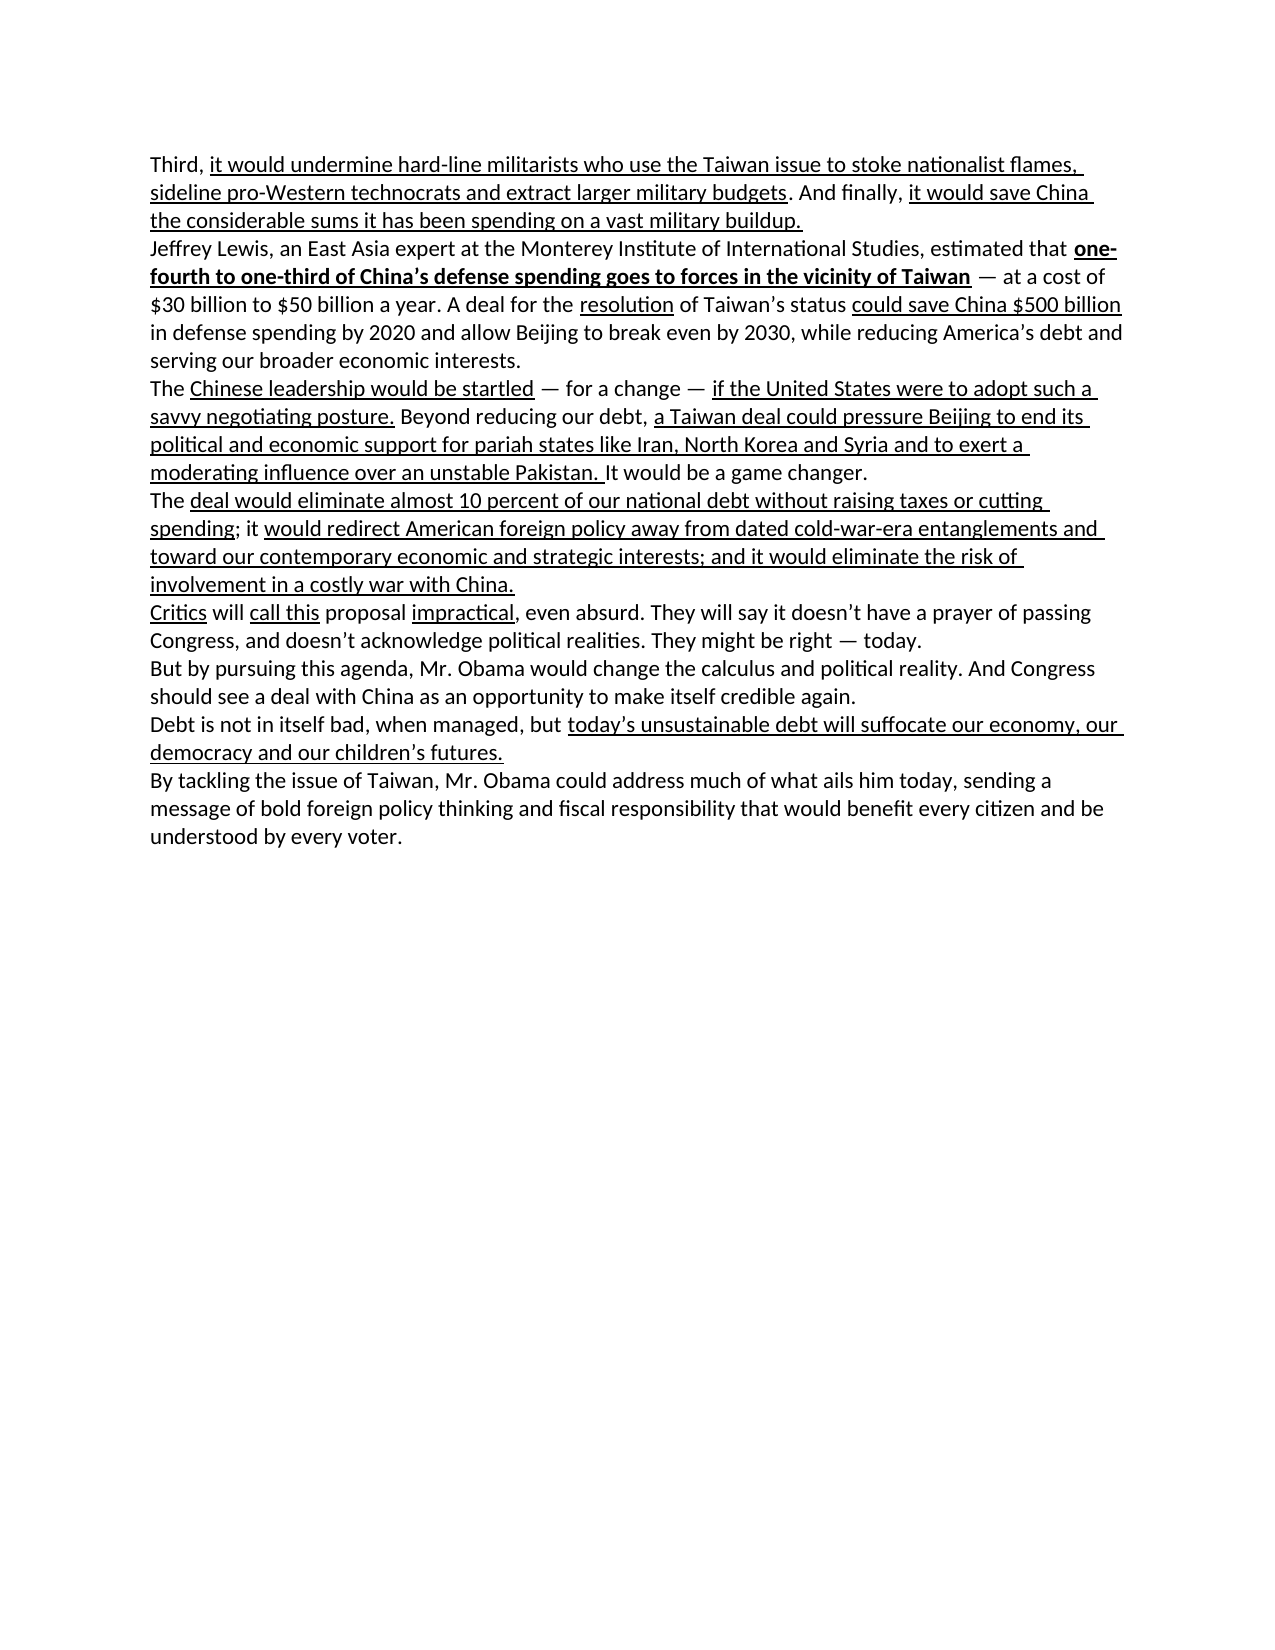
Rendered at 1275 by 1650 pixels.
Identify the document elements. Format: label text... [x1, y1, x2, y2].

text Third, it would undermine hard-line militarists who use the Taiwan issue to stoke nationalist flames, sideline pro-Western technocrats and extract larger military budgets. And finally, it would save China the considerable sums it has been spending on a vast military buildup. [150, 150, 1125, 234]
text Jeffrey Lewis, an East Asia expert at the Monterey Institute of International Studies, estimated that one-fourth to one-third of China’s defense spending goes to forces in the vicinity of Taiwan — at a cost of $30 billion to $50 billion a year. A deal for the resolution of Taiwan’s status could save China $500 billion in defense spending by 2020 and allow Beijing to break even by 2030, while reducing America’s debt and serving our broader economic interests. [150, 234, 1125, 374]
text But by pursuing this agenda, Mr. Obama would change the calculus and political reality. And Congress should see a deal with China as an opportunity to make itself credible again. [150, 654, 1125, 710]
text Critics will call this proposal impractical, even absurd. They will say it doesn’t have a prayer of passing Congress, and doesn’t acknowledge political realities. They might be right — today. [150, 598, 1125, 654]
text By tackling the issue of Taiwan, Mr. Obama could address much of what ails him today, sending a message of bold foreign policy thinking and fiscal responsibility that would benefit every citizen and be understood by every voter. [150, 766, 1125, 851]
text The Chinese leadership would be startled — for a change — if the United States were to adopt such a savvy negotiating posture. Beyond reducing our debt, a Taiwan deal could pressure Beijing to end its political and economic support for pariah states like Iran, North Korea and Syria and to exert a moderating influence over an unstable Pakistan. It would be a game changer. [150, 374, 1125, 486]
text The deal would eliminate almost 10 percent of our national debt without raising taxes or cutting spending; it would redirect American foreign policy away from dated cold-war-era entanglements and toward our contemporary economic and strategic interests; and it would eliminate the risk of involvement in a costly war with China. [150, 486, 1125, 598]
text Debt is not in itself bad, when managed, but today’s unsustainable debt will suffocate our economy, our democracy and our children’s futures. [150, 710, 1125, 766]
